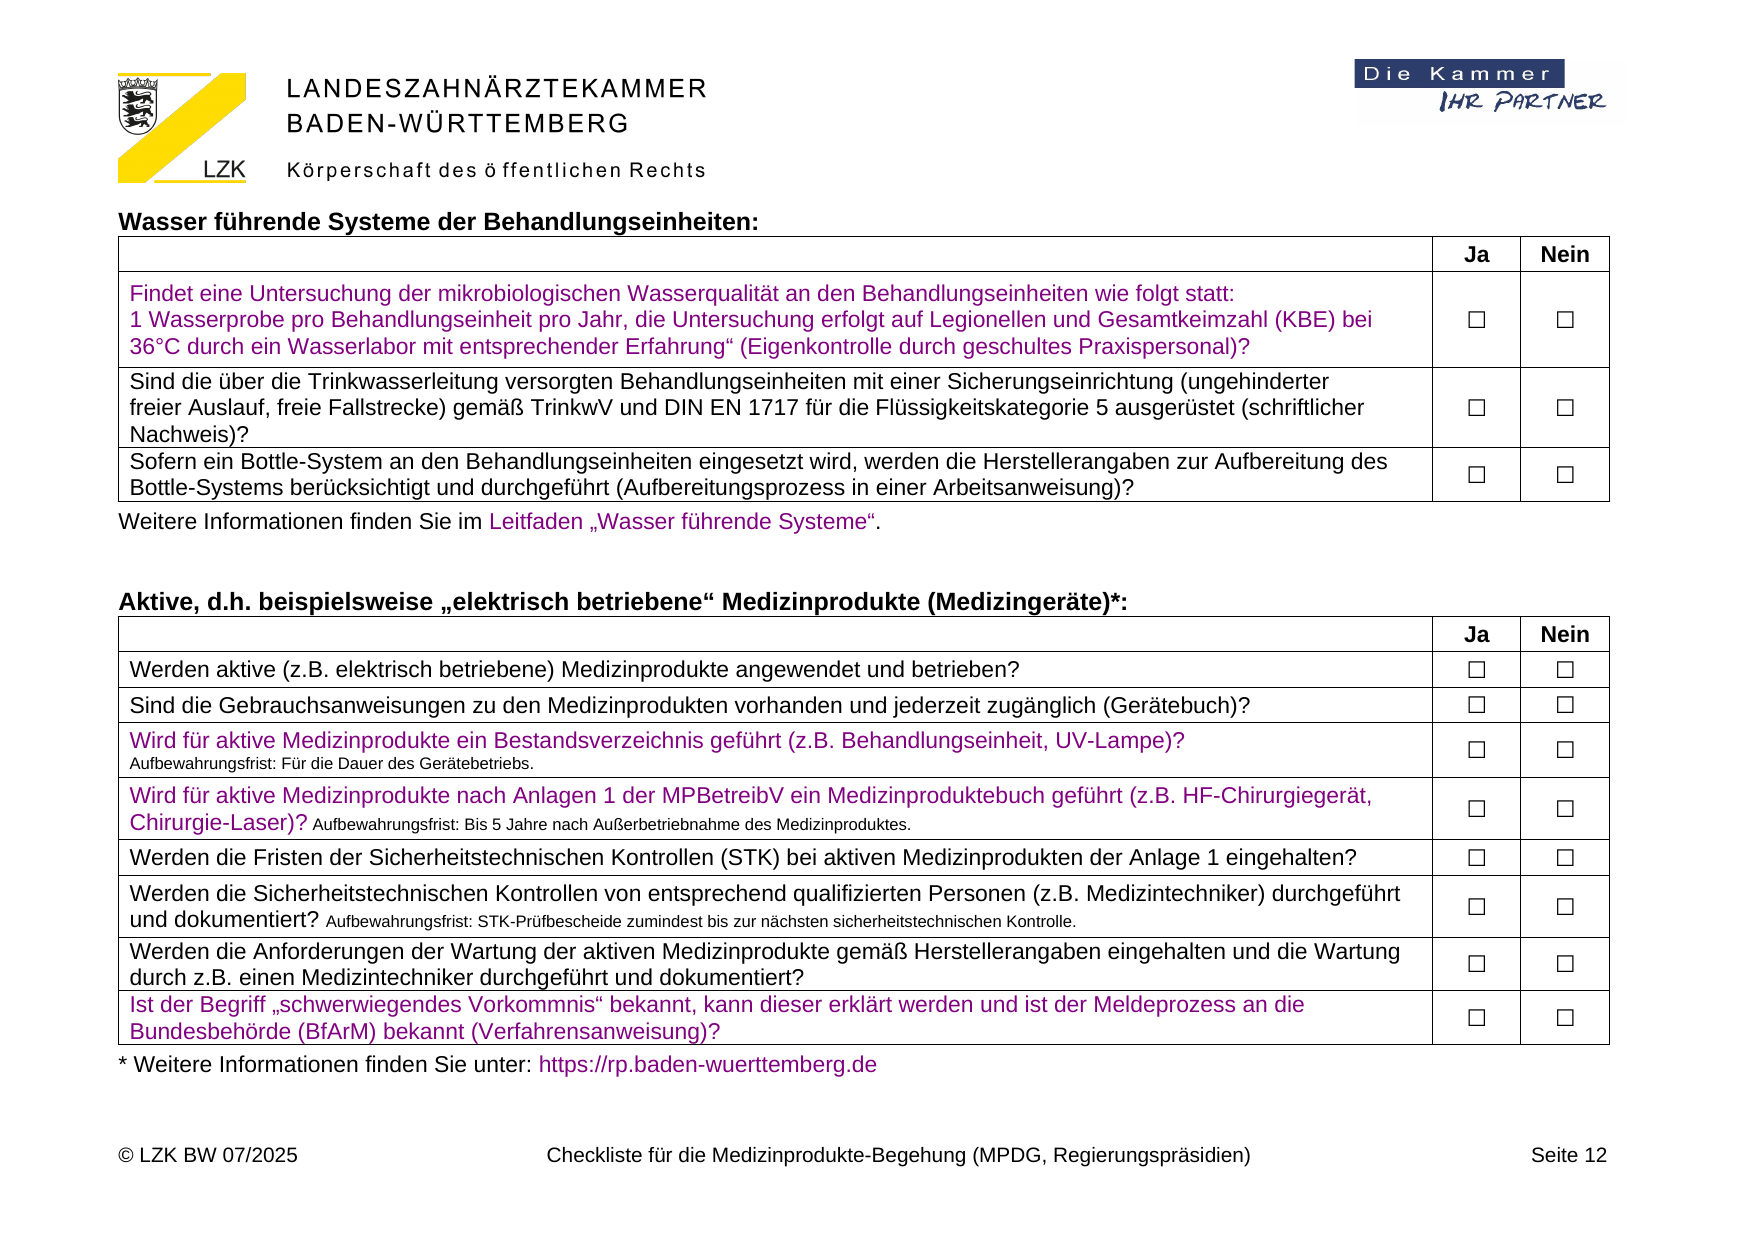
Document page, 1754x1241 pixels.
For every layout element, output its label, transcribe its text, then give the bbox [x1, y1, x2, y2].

table_cell Werden die Fristen der Sicherheitstechnischen Kontrollen (STK) bei aktiven Medizinprodukten der Anlage 1 eingehalten? [119, 840, 1432, 874]
table_cell Sind die über die Trinkwasserleitung versorgten Behandlungseinheiten mit einer Sicherungseinrichtung (ungehinderter freier Auslauf, freie Fallstrecke) gemäß TrinkwV und DIN EN 1717 für die Flüssigkeitskategorie 5 ausgerüstet (schriftlicher Nachweis)? [119, 368, 1432, 447]
table_cell Wird für aktive Medizinprodukte nach Anlagen 1 der MPBetreibV ein Medizinproduktebuch geführt (z.B. HF-Chirurgiegerät, Chirurgie-Laser)? Aufbewahrungsfrist: Bis 5 Jahre nach Außerbetriebnahme des Medizinproduktes. [119, 778, 1432, 839]
table_cell Ist der Begriff „schwerwiegendes Vorkommnis“ bekannt, kann dieser erklärt werden und ist der Meldeprozess an die Bundesbehörde (BfArM) bekannt (Verfahrensanweisung)? [119, 991, 1432, 1044]
text Aktive, d.h. beispielsweise „elektrisch betriebene“ Medizinprodukte (Medizingeräte)*: [118, 587, 1532, 616]
table_cell Sofern ein Bottle-System an den Behandlungseinheiten eingesetzt wird, werden die Herstellerangaben zur Aufbereitung des Bottle-Systems berücksichtigt und durchgeführt (Aufbereitungsprozess in einer Arbeitsanweisung)? [119, 448, 1432, 501]
table_header [119, 237, 1432, 271]
table_header Nein [1521, 237, 1609, 271]
table_header Ja [1433, 237, 1520, 271]
table_cell Wird für aktive Medizinprodukte ein Bestandsverzeichnis geführt (z.B. Behandlungseinheit, UV-Lampe)? Aufbewahrungsfrist: Für die Dauer des Gerätebetriebs. [119, 723, 1432, 777]
table_cell Sind die Gebrauchsanweisungen zu den Medizinprodukten vorhanden und jederzeit zugänglich (Gerätebuch)? [119, 688, 1432, 722]
table_cell Werden die Anforderungen der Wartung der aktiven Medizinprodukte gemäß Herstellerangaben eingehalten und die Wartung durch z.B. einen Medizintechniker durchgeführt und dokumentiert? [119, 938, 1432, 990]
table_cell Werden die Sicherheitstechnischen Kontrollen von entsprechend qualifizierten Personen (z.B. Medizintechniker) durchgeführt und dokumentiert? Aufbewahrungsfrist: STK-Prüfbescheide zumindest bis zur nächsten sicherheitstechnischen Kontrolle. [119, 876, 1432, 937]
table_cell Findet eine Untersuchung der mikrobiologischen Wasserqualität an den Behandlungseinheiten wie folgt statt: 1 Wasserprobe pro Behandlungseinheit pro Jahr, die Untersuchung erfolgt auf Legionellen und Gesamtkeimzahl (KBE) bei 36°C durch ein Wasserlabor mit entsprechender Erfahrung“ (Eigenkontrolle durch geschultes Praxispersonal)? [119, 272, 1432, 367]
table_header Ja [1433, 617, 1520, 651]
text * Weitere Informationen finden Sie unter: https://rp.baden-wuerttemberg.de [118, 1051, 1532, 1078]
picture [118, 73, 709, 183]
text Weitere Informationen finden Sie im Leitfaden „Wasser führende Systeme“. [118, 508, 1532, 534]
table_header Nein [1521, 617, 1609, 651]
table_header [119, 617, 1432, 651]
picture [1354, 59, 1627, 126]
table_cell Werden aktive (z.B. elektrisch betriebene) Medizinprodukte angewendet und betrieben? [119, 652, 1432, 687]
text Wasser führende Systeme der Behandlungseinheiten: [118, 207, 1532, 236]
